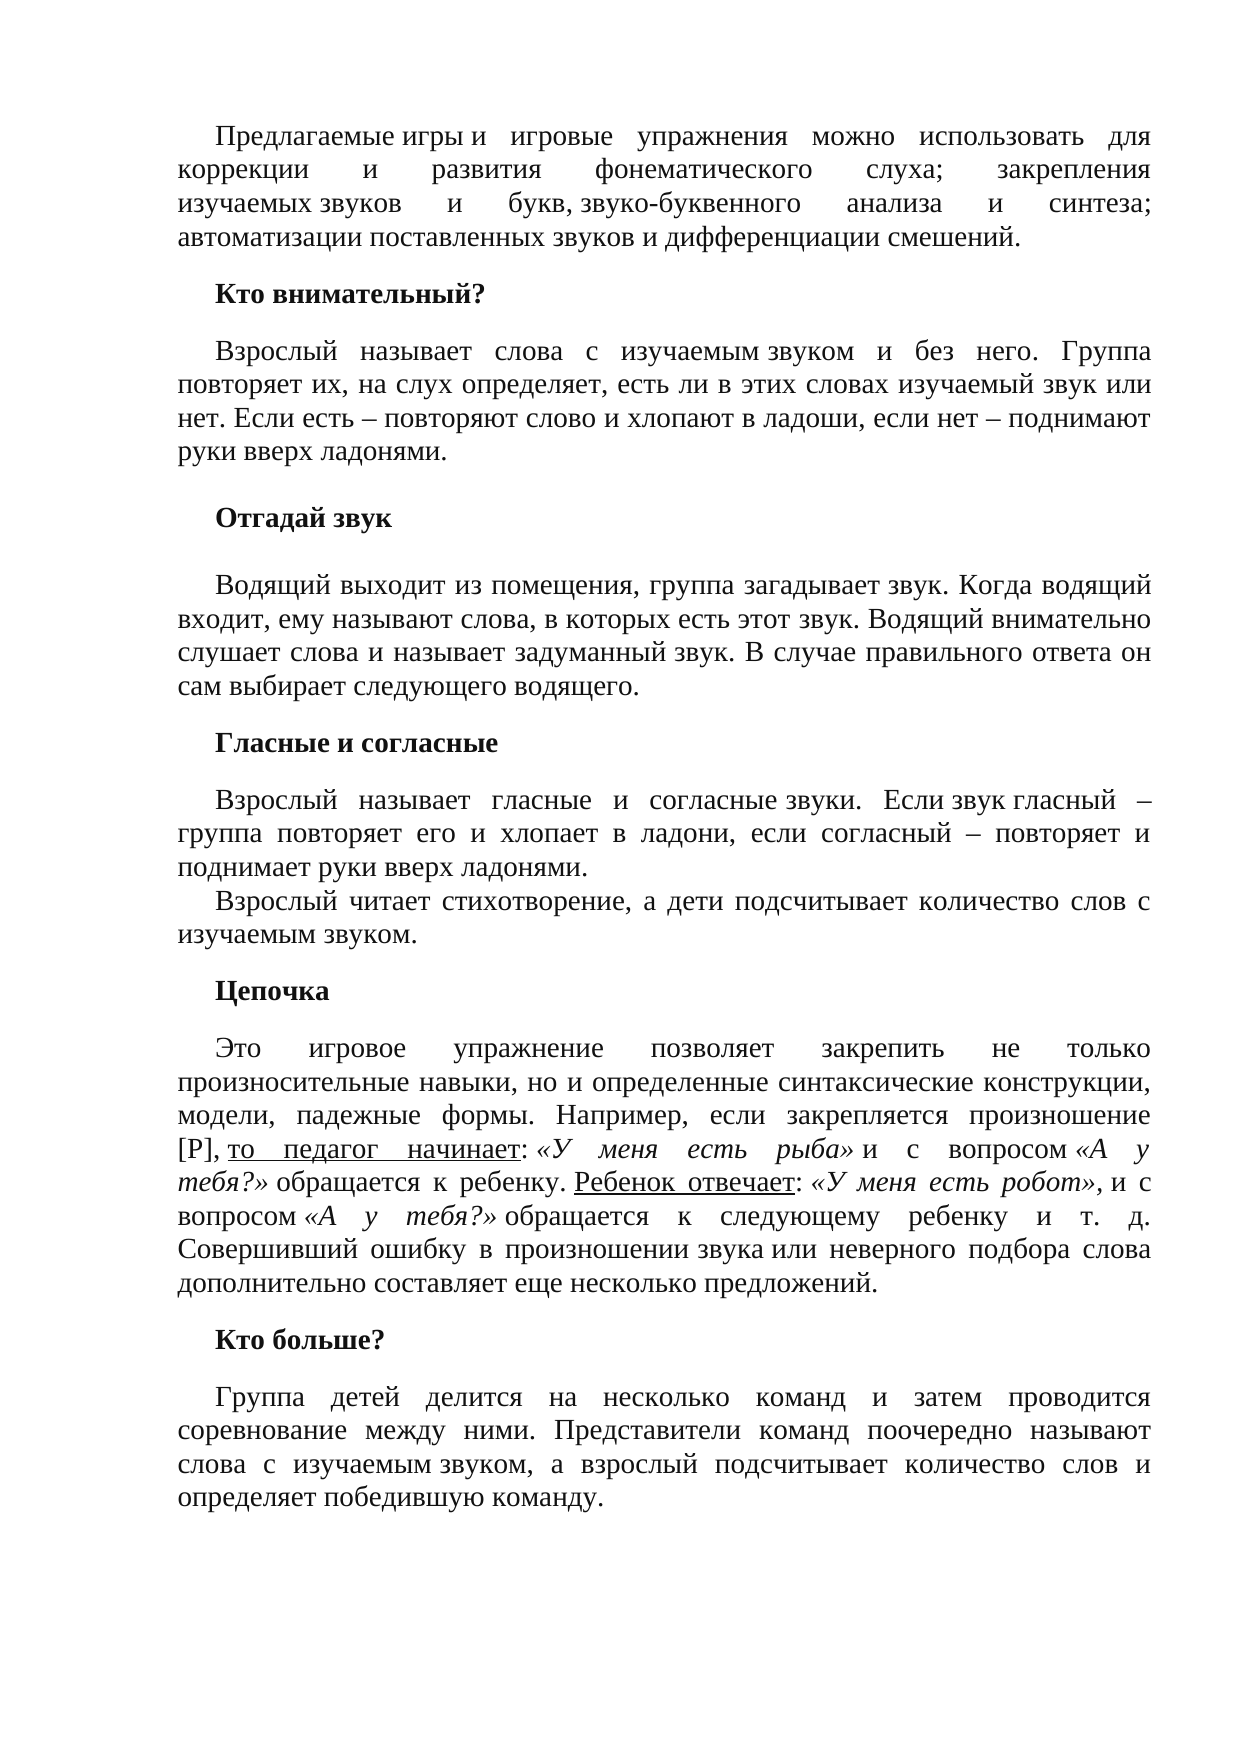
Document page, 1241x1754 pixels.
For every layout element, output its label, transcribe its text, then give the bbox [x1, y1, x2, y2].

text Взрослый называет гласные и согласные звуки. Если звук гласный – группа повторяет его и хлопает в ладони, если согласный – повторяет и поднимает руки вверх ладонями. [177, 782, 1152, 883]
text Цепочка [177, 973, 1152, 1007]
text Водящий выходит из помещения, группа загадывает звук. Когда водящий входит, ему называют слова, в которых есть этот звук. Водящий внимательно слушает слова и называет задуманный звук. В случае правильного ответа он сам выбирает следующего водящего. [177, 567, 1152, 702]
text Отгадай звук [177, 500, 1152, 534]
text Кто больше? [177, 1322, 1152, 1356]
text Взрослый читает стихотворение, а дети подсчитывает количество слов с изучаемым звуком. [177, 883, 1152, 950]
text Кто внимательный? [177, 276, 1152, 309]
text Это игровое упражнение позволяет закрепить не только произносительные навыки, но и определенные синтаксические конструкции, модели, падежные формы. Например, если закрепляется произношение [Р], то педагог начинает: «У меня есть рыба» и с вопросом «А у тебя?» обращается к ребенку. Ребенок отвечает: «У меня есть робот», и с вопросом «А у тебя?» обращается к следующему ребенку и т. д. Совершивший ошибку в произношении звука или неверного подбора слова дополнительно составляет еще несколько предложений. [177, 1030, 1152, 1298]
text Взрослый называет слова с изучаемым звуком и без него. Группа повторяет их, на слух определяет, есть ли в этих словах изучаемый звук или нет. Если есть – повторяют слово и хлопают в ладоши, если нет – поднимают руки вверх ладонями. [177, 333, 1152, 467]
text Группа детей делится на несколько команд и затем проводится соревнование между ними. Представители команд поочередно называют слова с изучаемым звуком, а взрослый подсчитывает количество слов и определяет победившую команду. [177, 1379, 1152, 1513]
text Предлагаемые игры и игровые упражнения можно использовать для коррекции и развития фонематического слуха; закрепления изучаемых звуков и букв, звуко-буквенного анализа и синтеза; автоматизации поставленных звуков и дифференциации смешений. [177, 118, 1152, 252]
text Гласные и согласные [177, 725, 1152, 759]
